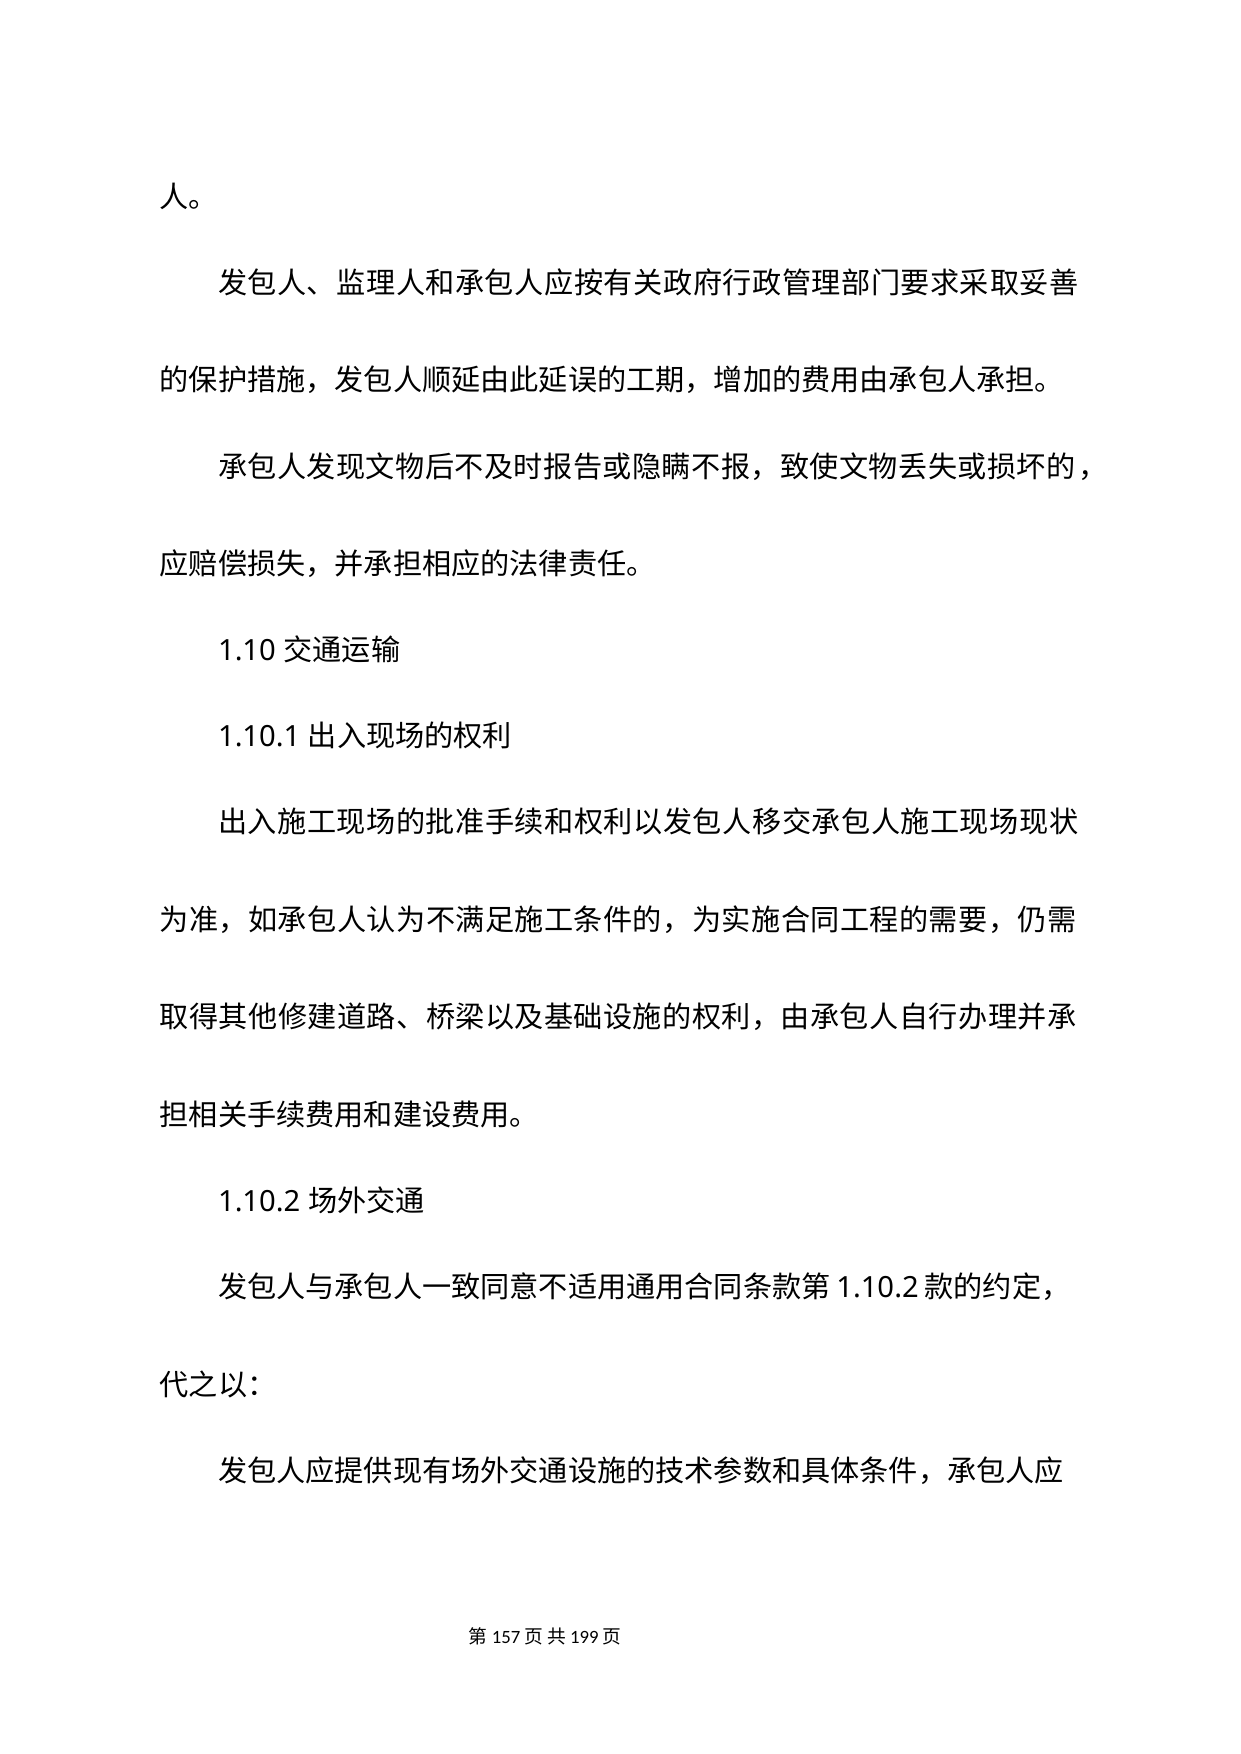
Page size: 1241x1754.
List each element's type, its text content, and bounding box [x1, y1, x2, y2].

text 1.10 交通运输 [159, 615, 1078, 680]
text 出入施工现场的批准手续和权利以发包人移交承包人施工现场现状为准，如承包人认为不满足施工条件的，为实施合同工程的需要，仍需取得其他修建道路、桥梁以及基础设施的权利，由承包人自行办理并承担相关手续费用和建设费用。 [159, 788, 1078, 1145]
text 1.10.2 场外交通 [159, 1166, 1078, 1231]
text 发包人与承包人一致同意不适用通用合同条款第1.10.2款的约定，代之以： [159, 1252, 1078, 1415]
text 1.10.1 出入现场的权利 [159, 702, 1078, 767]
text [159, 1436, 1078, 1501]
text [159, 162, 1078, 227]
text 发包人、监理人和承包人应按有关政府行政管理部门要求采取妥善的保护措施，发包人顺延由此延误的工期，增加的费用由承包人承担。 [159, 248, 1078, 411]
text 承包人发现文物后不及时报告或隐瞒不报，致使文物丢失或损坏的，应赔偿损失，并承担相应的法律责任。 [159, 432, 1078, 594]
